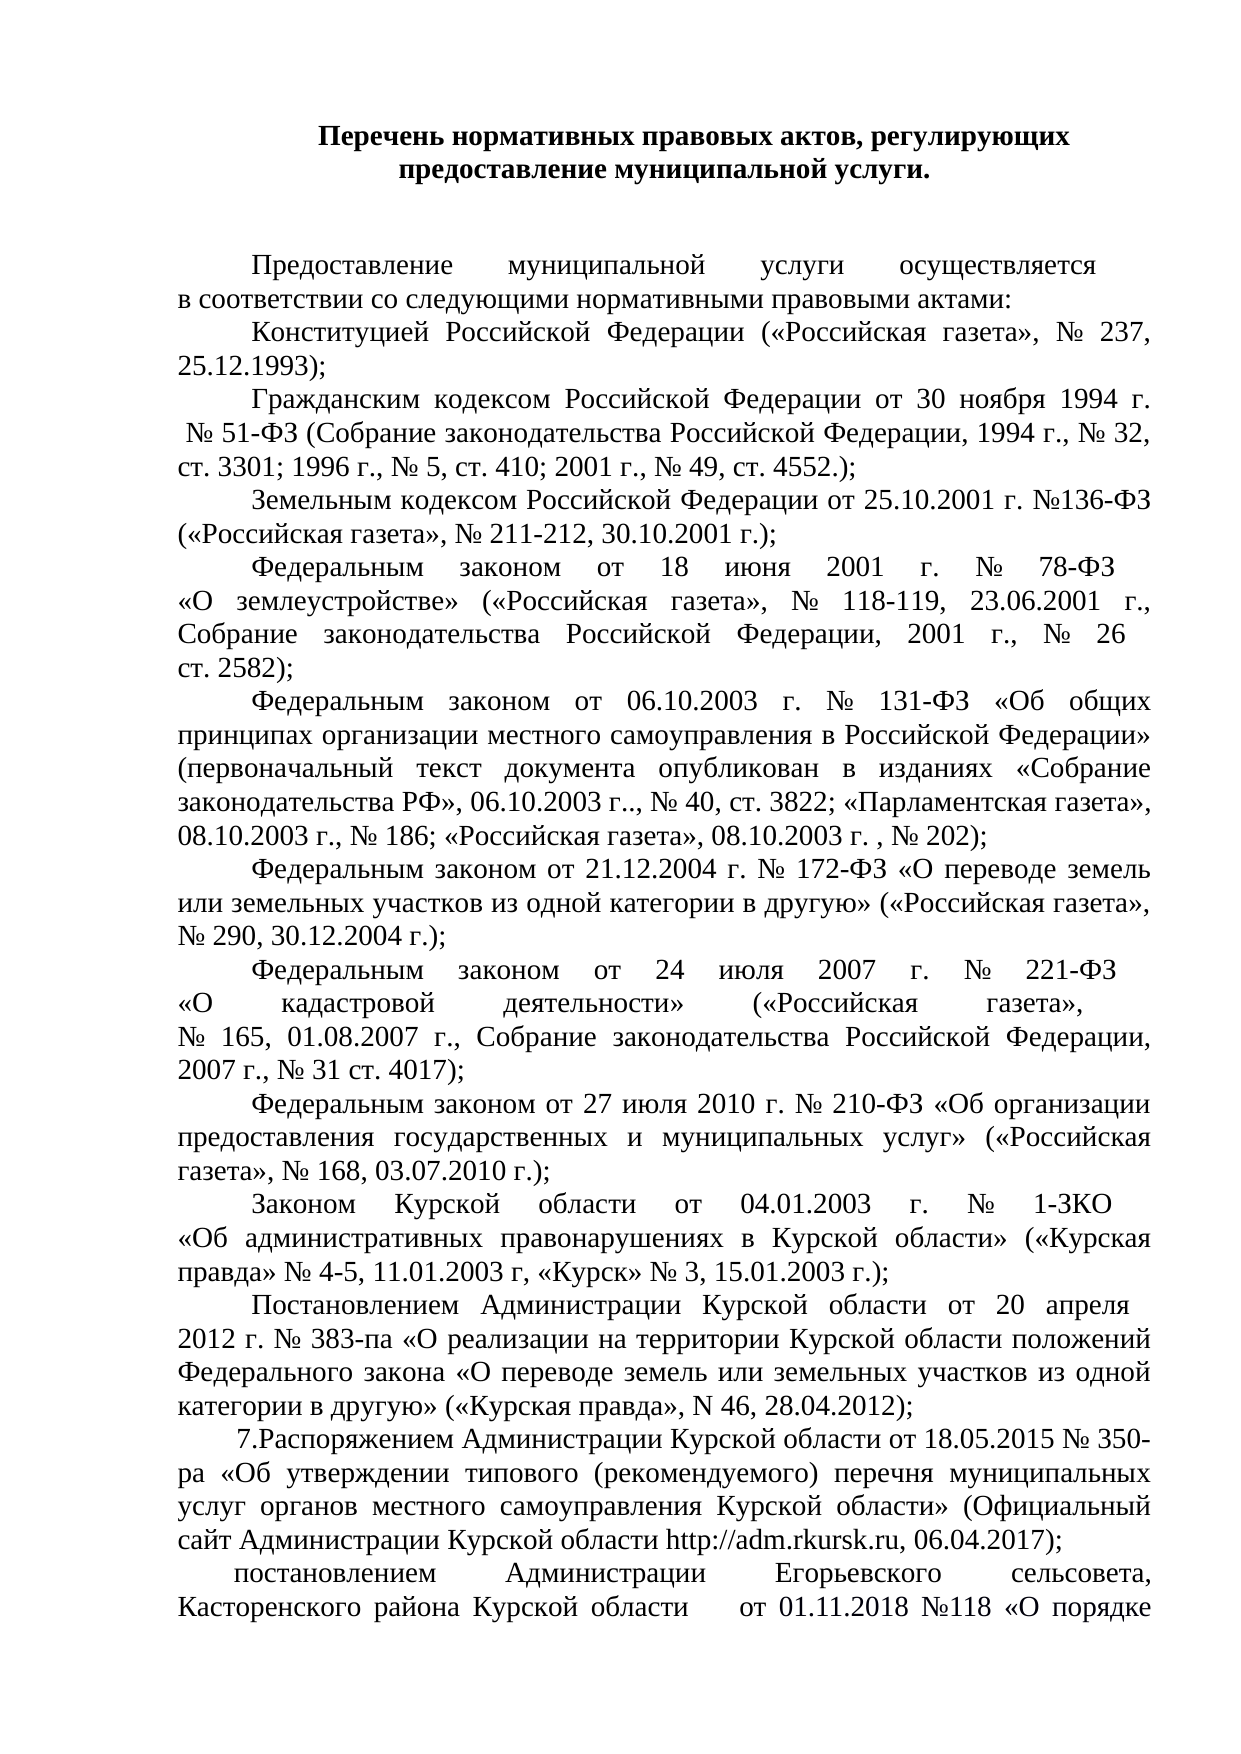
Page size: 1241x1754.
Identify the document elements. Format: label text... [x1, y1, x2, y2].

text Федеральным законом от 21.12.2004 г. № 172-ФЗ «О переводе земель или земельных участков из одной категории в другую» («Российская газета», № 290, 30.12.2004 г.); [177, 851, 1152, 952]
text Федеральным законом от 06.10.2003 г. № 131-ФЗ «Об общих принципах организации местного самоуправления в Российской Федерации» (первоначальный текст документа опубликован в изданиях «Собрание законодательства РФ», 06.10.2003 г.., № 40, ст. 3822; «Парламентская газета», 08.10.2003 г., № 186; «Российская газета», 08.10.2003 г. , № 202); [177, 683, 1152, 851]
text Постановлением Администрации Курской области от 20 апреля 2012 г. № 383-па «О реализации на территории Курской области положений Федерального закона «О переводе земель или земельных участков из одной категории в другую» («Курская правда», N 46, 28.04.2012); [177, 1287, 1152, 1421]
text Законом Курской области от 04.01.2003 г. № 1-ЗКО «Об административных правонарушениях в Курской области» («Курская правда» № 4-5, 11.01.2003 г, «Курск» № 3, 15.01.2003 г.); [177, 1187, 1152, 1287]
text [177, 1556, 1152, 1623]
text Конституцией Российской Федерации («Российская газета», № 237, 25.12.1993); [177, 314, 1152, 382]
text 7.Распоряжением Администрации Курской области от 18.05.2015 № 350-ра «Об утверждении типового (рекомендуемого) перечня муниципальных услуг органов местного самоуправления Курской области» (Официальный сайт Администрации Курской области http://adm.rkursk.ru, 06.04.2017); [177, 1421, 1152, 1556]
text Предоставление муниципальной услуги осуществляется в соответствии со следующими нормативными правовыми актами: [177, 247, 1152, 314]
text Земельным кодексом Российской Федерации от 25.10.2001 г. №136-ФЗ («Российская газета», № 211-212, 30.10.2001 г.); [177, 482, 1152, 549]
text Федеральным законом от 24 июля . № 221-ФЗ «О кадастровой деятельности» («Российская газета», № 165, 01.08.2007 г., Собрание законодательства Российской Федерации, ., № 31 ст. 4017); [177, 952, 1152, 1086]
text Перечень нормативных правовых актов, регулирующих предоставление муниципальной услуги. [177, 118, 1152, 185]
text Федеральным законом от 18 июня 2001 г. № 78-ФЗ «О землеустройстве» («Российская газета», № 118-119, 23.06.2001 г., Собрание законодательства Российской Федерации, 2001 г., № 26 ст. 2582); [177, 549, 1152, 683]
text Федеральным законом от 27 июля 2010 г. № 210-ФЗ «Об организации предоставления государственных и муниципальных услуг» («Российская газета», № 168, 03.07.2010 г.); [177, 1086, 1152, 1187]
text Гражданским кодексом Российской Федерации от 30 ноября 1994 г. № 51-ФЗ (Собрание законодательства Российской Федерации, 1994 г., № 32, ст. 3301; 1996 г., № 5, ст. 410; 2001 г., № 49, ст. 4552.); [177, 382, 1152, 482]
